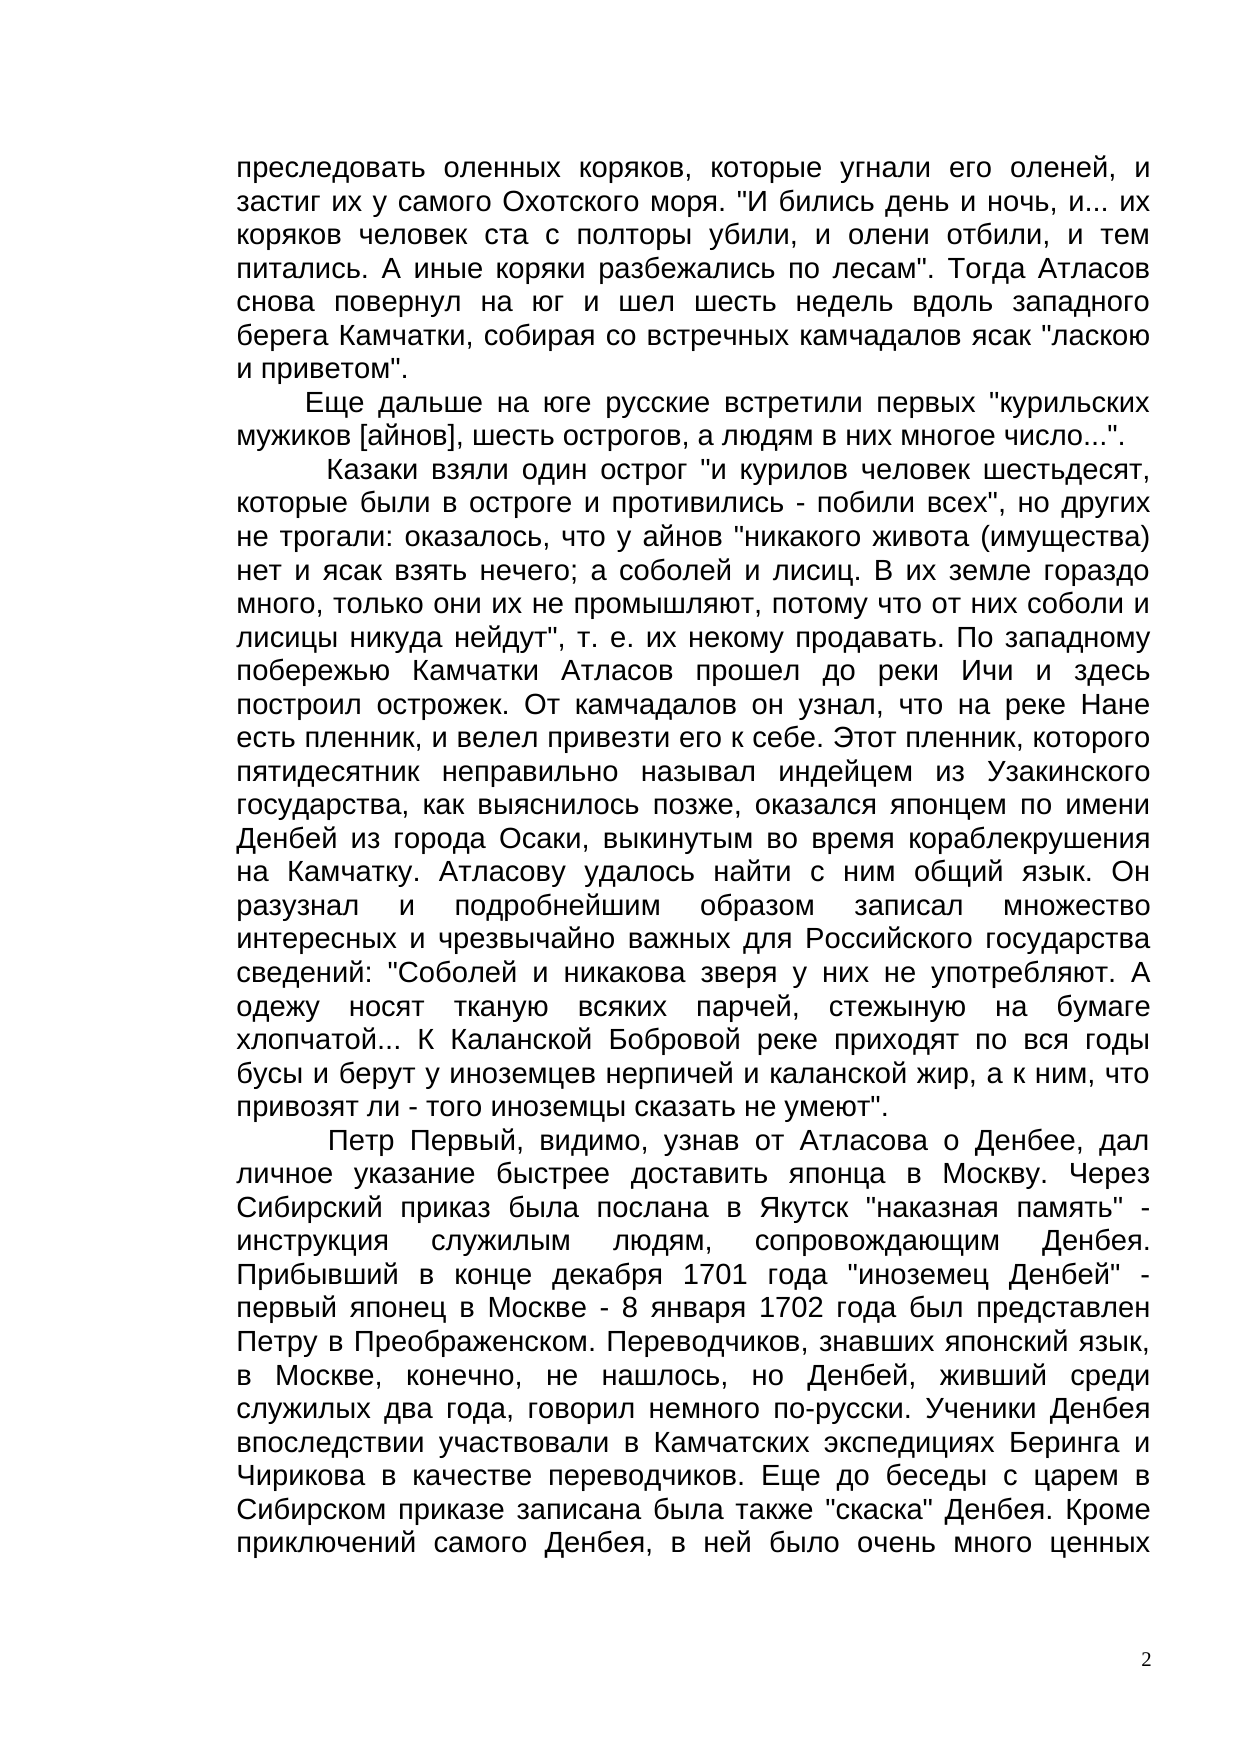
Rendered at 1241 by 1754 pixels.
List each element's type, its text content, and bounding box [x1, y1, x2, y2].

text Казаки взяли один острог "и курилов человек шестьдесят, которые были в остроге и противились - побили всех", но других не трогали: оказалось, что у айнов "никакого живота (имущества) нет и ясак взять нечего; а соболей и лисиц. В их земле гораздо много, только они их не промышляют, потому что от них соболи и лисицы никуда нейдут", т. е. их некому продавать. По западному побережью Камчатки Атласов прошел до реки Ичи и здесь построил острожек. От камчадалов он узнал, что на реке Нане есть пленник, и велел привезти его к себе. Этот пленник, которого пятидесятник неправильно называл индейцем из Узакинского государства, как выяснилось позже, оказался японцем по имени Денбей из города Осаки, выкинутым во время кораблекрушения на Камчатку. Атласову удалось найти с ним общий язык. Он разузнал и подробнейшим образом записал множество интересных и чрезвычайно важных для Российского государства сведений: "Соболей и никакова зверя у них не употребляют. А одежу носят тканую всяких парчей, стежыную на бумаге хлопчатой... К Каланской Бобровой реке приходят по вся годы бусы и берут у иноземцев нерпичей и каланской жир, а к ним, что привозят ли - того иноземцы сказать не умеют". [236, 452, 1152, 1123]
text Еще дальше на юге русские встретили первых "курильских мужиков [айнов], шесть острогов, а людям в них многое число...". [236, 385, 1152, 452]
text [236, 1123, 1152, 1559]
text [236, 150, 1152, 385]
